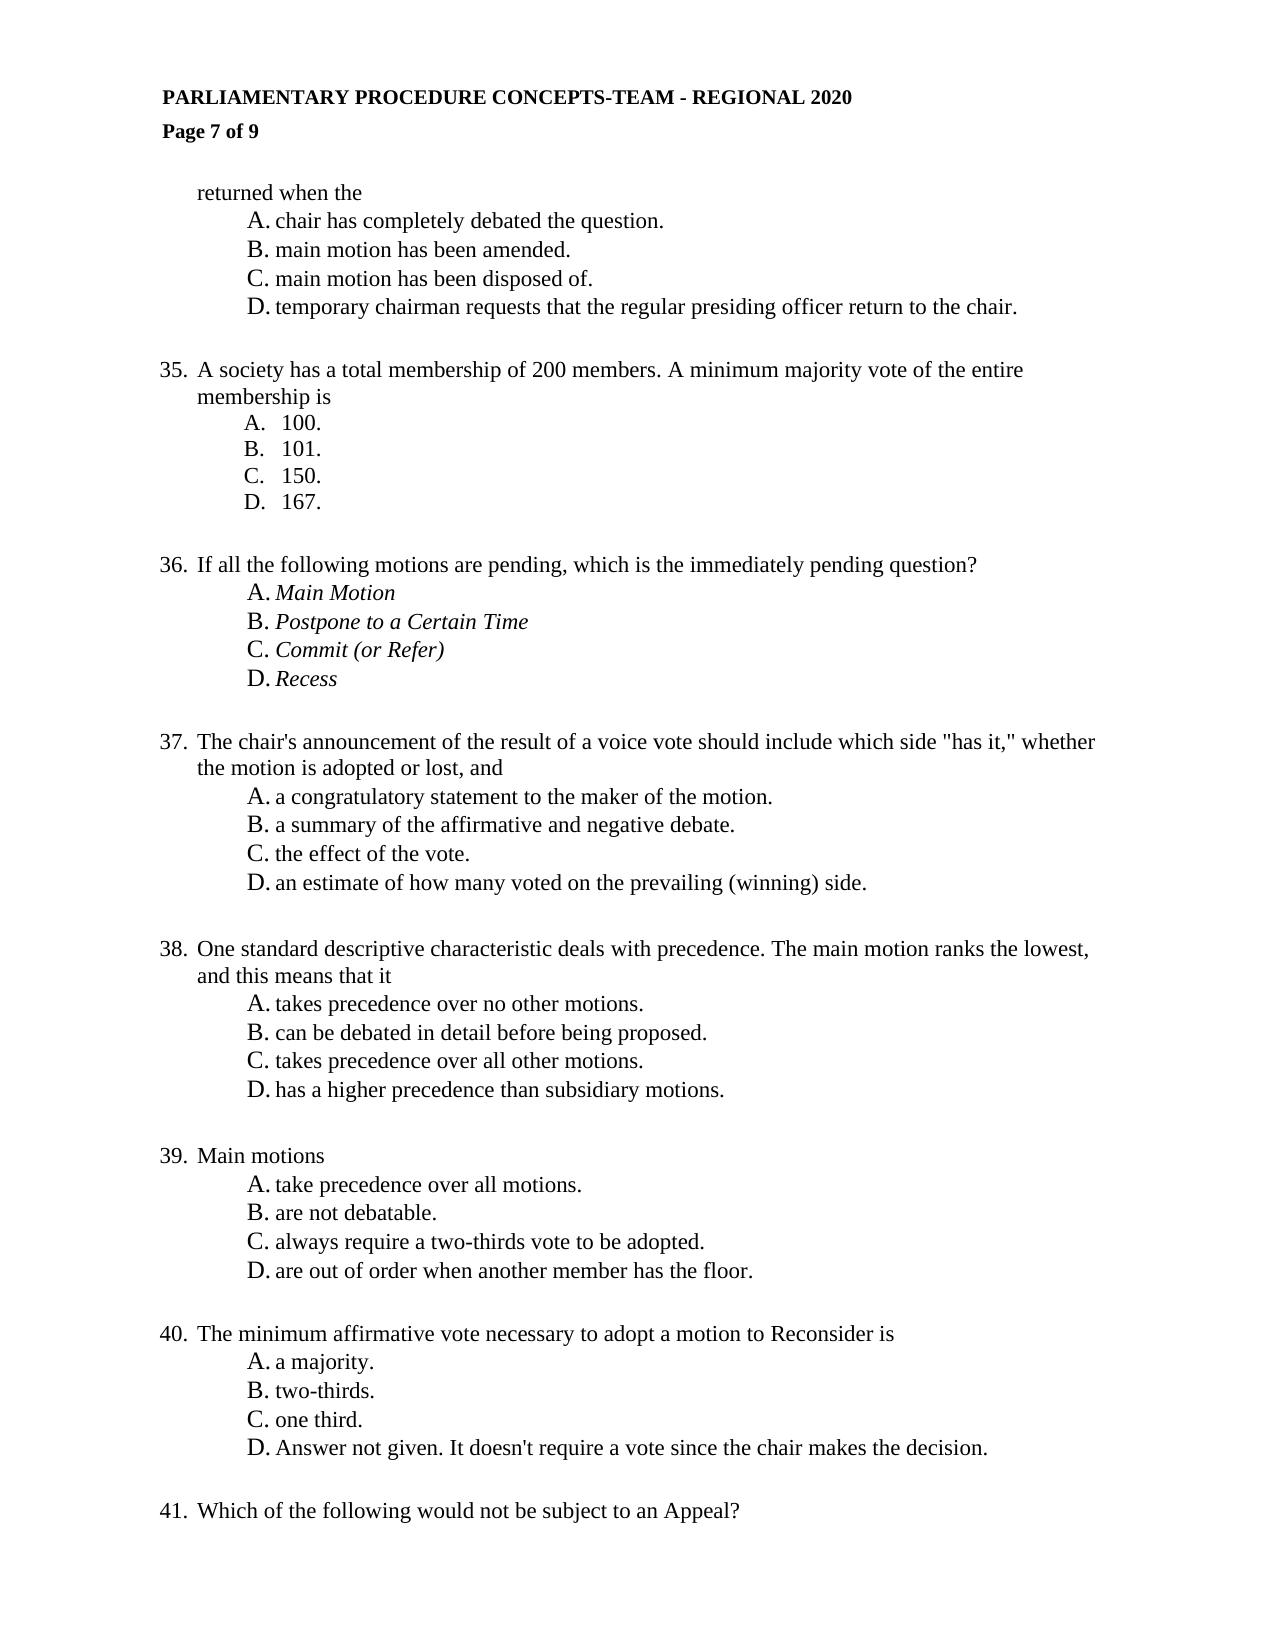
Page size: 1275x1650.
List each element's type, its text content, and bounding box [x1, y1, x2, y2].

list Recess [247, 663, 1125, 718]
list are not debatable. [247, 1197, 1125, 1226]
list Answer not given. It doesn't require a vote since the chair makes the decision. [247, 1432, 1125, 1487]
list are out of order when another member has the floor. [247, 1255, 1125, 1310]
list Commit (or Refer) [247, 634, 1125, 663]
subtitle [159, 179, 1125, 205]
list temporary chairman requests that the regular presiding officer return to the chair. [247, 291, 1125, 347]
list take precedence over all motions. [247, 1169, 1125, 1197]
subtitle The minimum affirmative vote necessary to adopt a motion to Reconsider is [159, 1320, 1125, 1346]
list main motion has been amended. [247, 234, 1125, 263]
list a summary of the affirmative and negative debate. [247, 809, 1125, 838]
list takes precedence over no other motions. [247, 988, 1125, 1017]
list always require a two-thirds vote to be adopted. [247, 1226, 1125, 1255]
list has a higher precedence than subsidiary motions. [247, 1074, 1125, 1103]
subtitle The chair's announcement of the result of a voice vote should include which side "has it," whether the motion is adopted or lost, and [159, 728, 1125, 781]
list a majority. [247, 1346, 1125, 1375]
subtitle One standard descriptive characteristic deals with precedence. The main motion ranks the lowest, and this means that it [159, 935, 1125, 988]
list an estimate of how many voted on the prevailing (winning) side. [247, 867, 1125, 896]
list takes precedence over all other motions. [247, 1046, 1125, 1074]
list one third. [247, 1404, 1125, 1432]
list the effect of the vote. [247, 838, 1125, 867]
list can be debated in detail before being proposed. [247, 1017, 1125, 1046]
subtitle If all the following motions are pending, which is the immediately pending question? [159, 551, 1125, 577]
list 101. [244, 435, 1125, 462]
subtitle Main motions [159, 1142, 1125, 1169]
list a congratulatory statement to the maker of the motion. [247, 781, 1125, 809]
subtitle Which of the following would not be subject to an Appeal? [159, 1497, 1125, 1524]
list two-thirds. [247, 1375, 1125, 1404]
list Main Motion [247, 577, 1125, 606]
subtitle A society has a total membership of 200 members. A minimum majority vote of the entire membership is [159, 356, 1125, 409]
list 167. [244, 488, 1125, 541]
list 150. [244, 462, 1125, 488]
list main motion has been disposed of. [247, 263, 1125, 291]
list chair has completely debated the question. [247, 205, 1125, 234]
list Postpone to a Certain Time [247, 606, 1125, 634]
list 100. [244, 409, 1125, 435]
